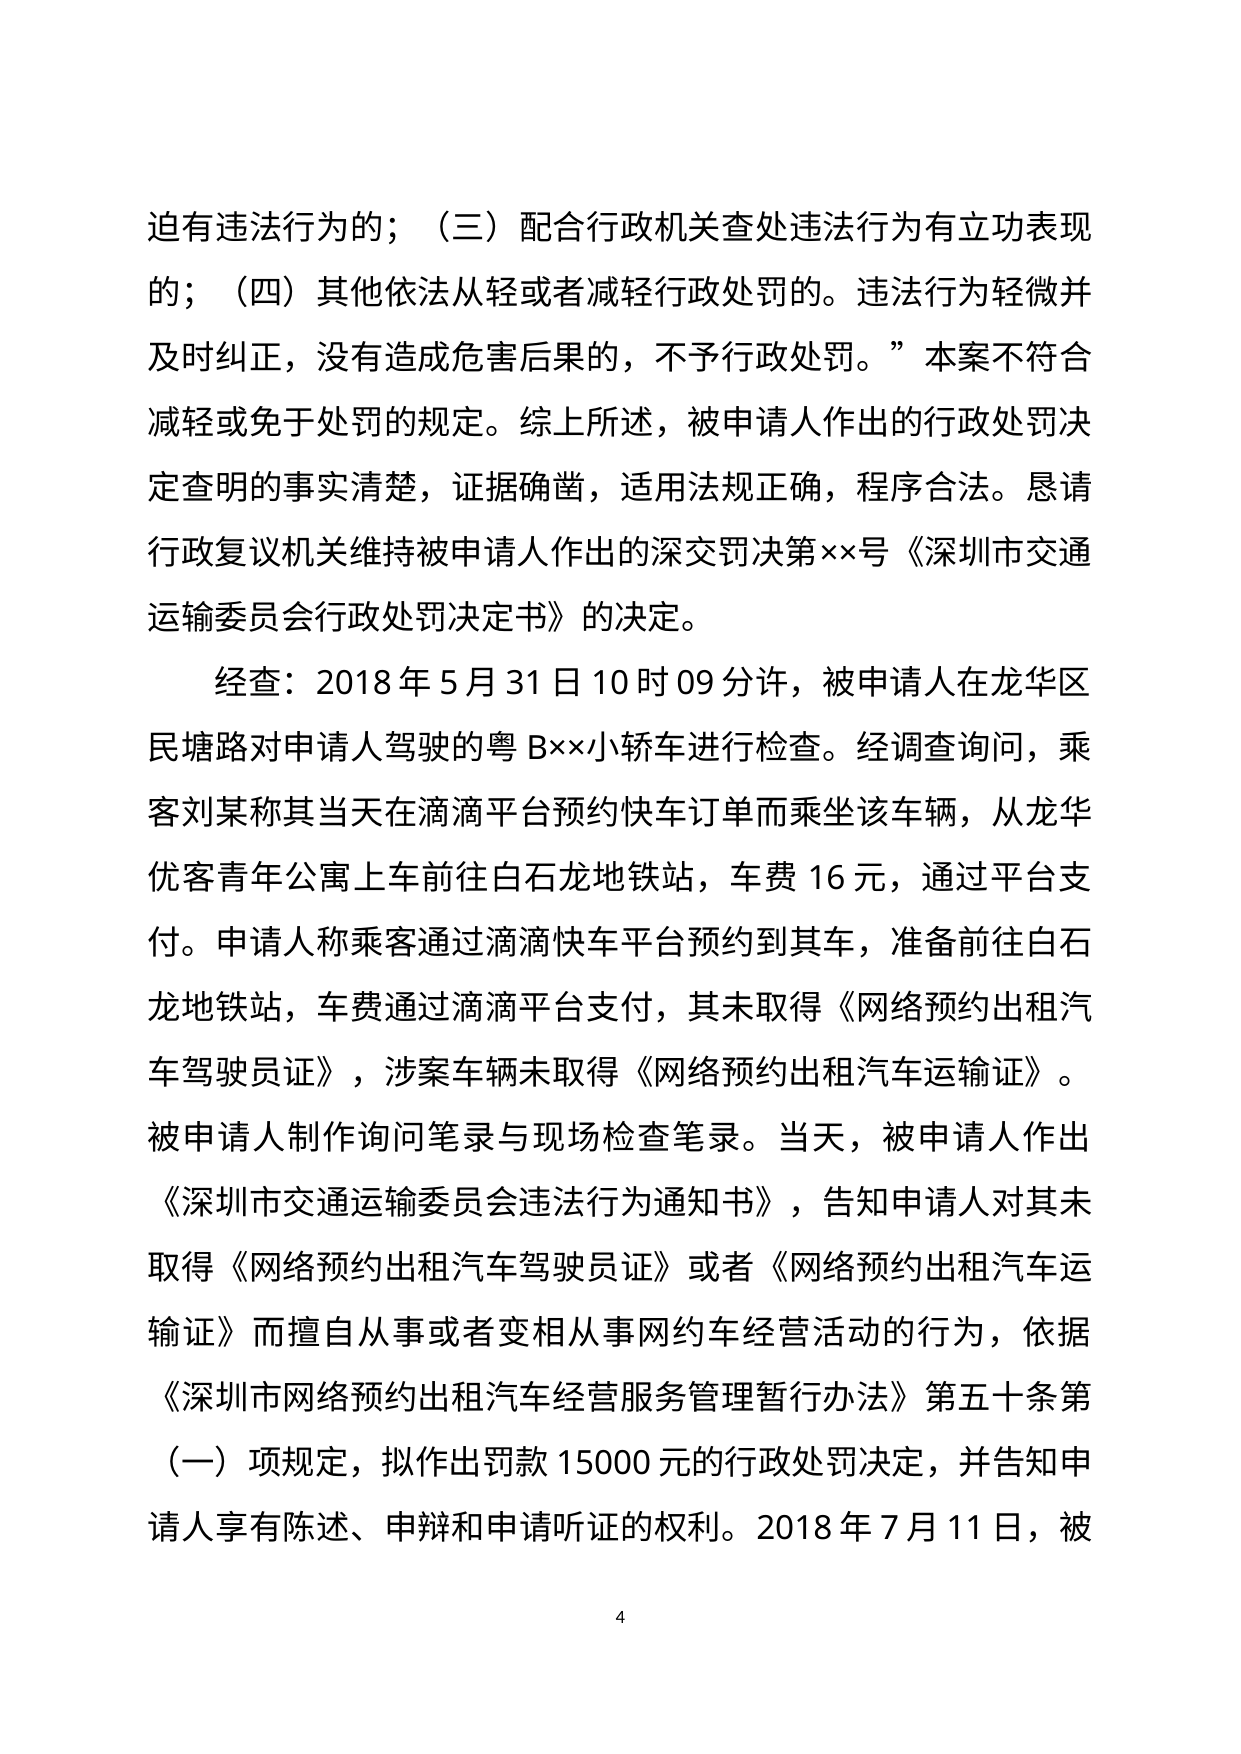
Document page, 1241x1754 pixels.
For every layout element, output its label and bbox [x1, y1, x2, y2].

text [148, 192, 1092, 647]
text [148, 647, 1092, 1557]
